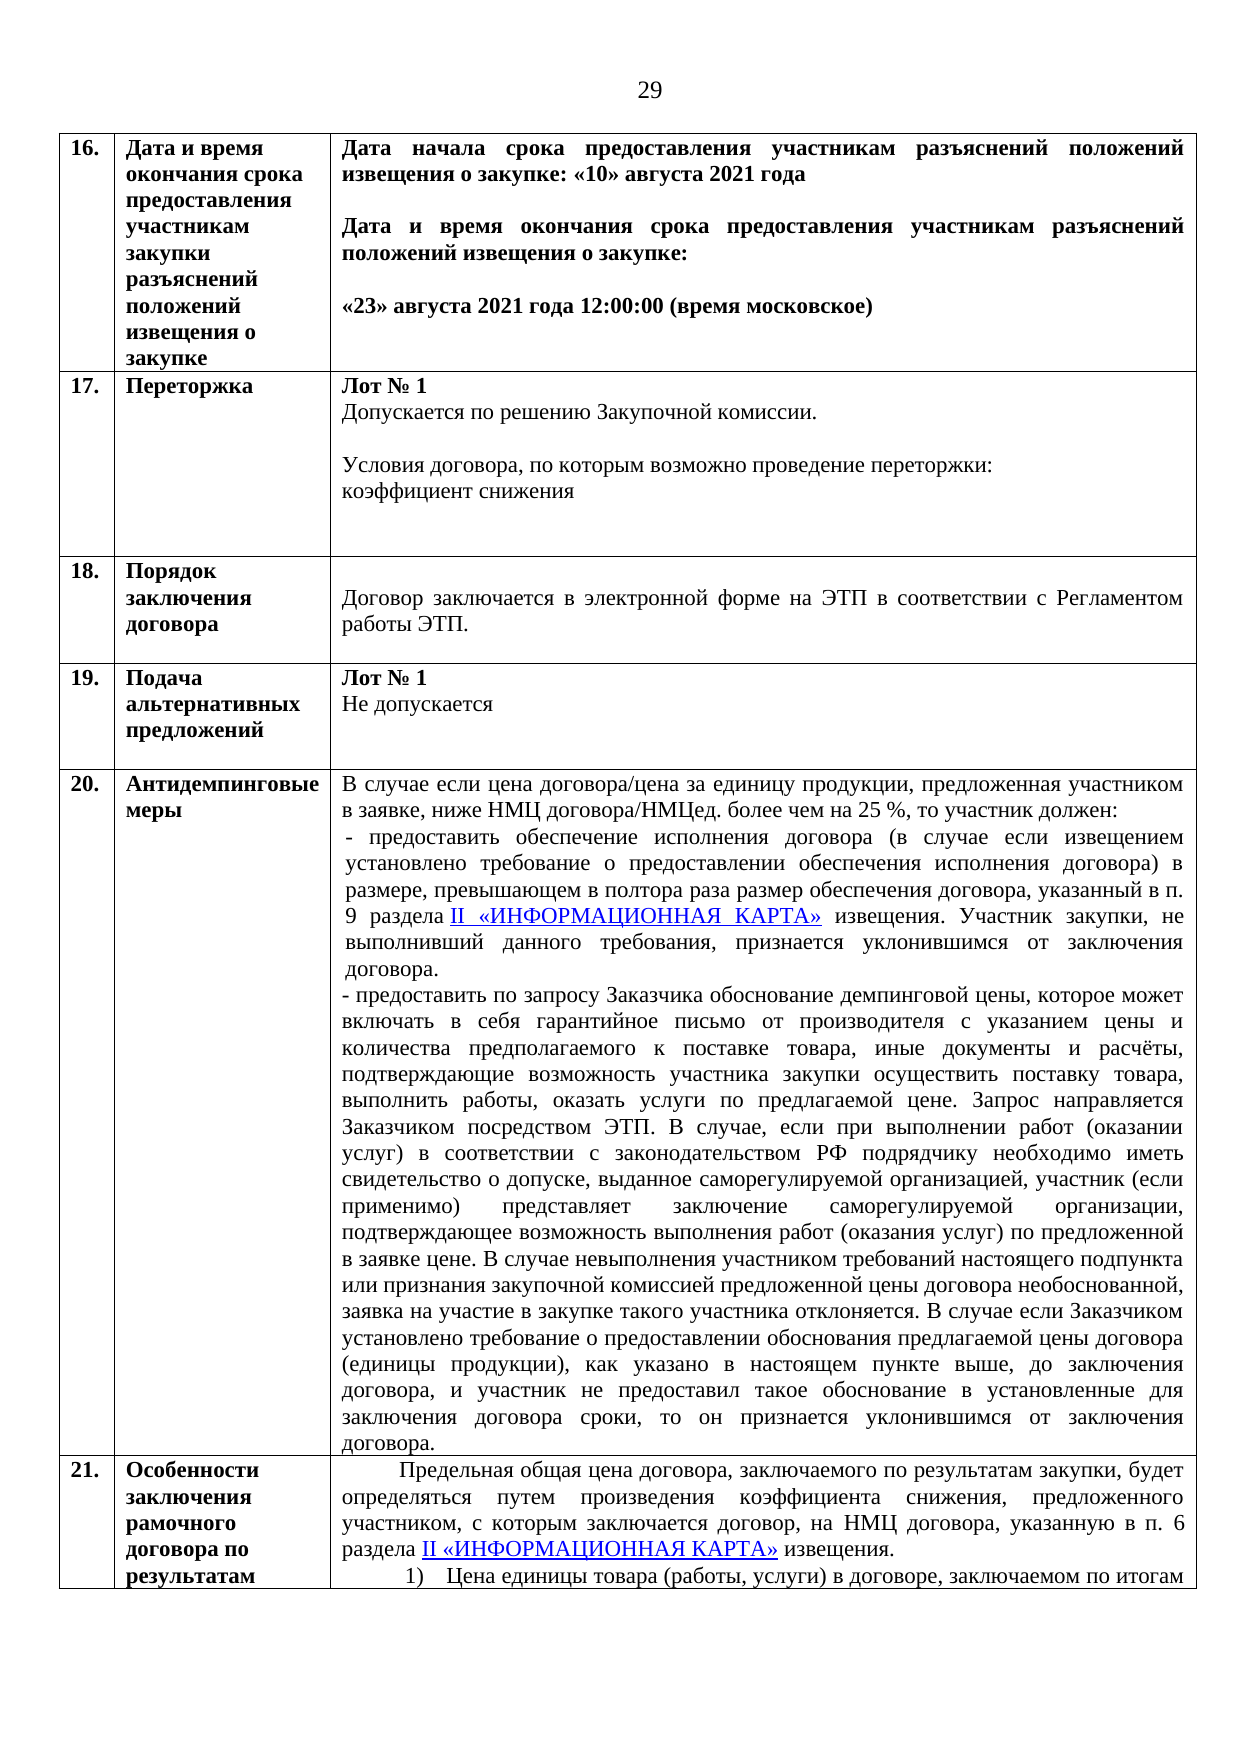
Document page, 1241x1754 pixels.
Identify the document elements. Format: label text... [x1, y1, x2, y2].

table_cell Переторжка [115, 372, 330, 556]
table_cell Порядок заключения договора [115, 557, 330, 663]
table_cell [60, 134, 114, 371]
table_cell Дата начала срока предоставления участникам разъяснений положений извещения о закупке: Дата и время окончания срока предоставления участникам разъяснений положений извещения о закупке: 12:00:00 (время московское) [331, 134, 1196, 371]
table_cell [60, 557, 114, 663]
table_cell [60, 664, 114, 769]
table_cell Лот № 1 Не допускается [331, 664, 1196, 769]
table_cell [60, 1456, 114, 1588]
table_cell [331, 1456, 1196, 1588]
table_cell Договор заключается в электронной форме на ЭТП в соответствии с Регламентом работы ЭТП. [331, 557, 1196, 663]
table_cell Антидемпинговые меры [115, 770, 330, 1455]
table_cell Дата и время окончания срока предоставления участникам закупки разъяснений положений извещения о закупке [115, 134, 330, 371]
table_cell В случае если цена договора/цена за единицу продукции, предложенная участником в заявке, ниже НМЦ договора/НМЦед. более чем на 25 %, то участник должен: - предоставить обеспечение исполнения договора (в случае если извещением установлено требование о предоставлении обеспечения исполнения договора) в размере, превышающем в полтора раза размер обеспечения договора, указанный в п. 9 раздела II «ИНФОРМАЦИОННАЯ КАРТА» извещения. Участник закупки, не выполнивший данного требования, признается уклонившимся от заключения договора. - предоставить по запросу Заказчика обоснование демпинговой цены, которое может включать в себя гарантийное письмо от производителя с указанием цены и количества предполагаемого к поставке товара, иные документы и расчёты, подтверждающие возможность участника закупки осуществить поставку товара, выполнить работы, оказать услуги по предлагаемой цене. Запрос направляется Заказчиком посредством ЭТП. В случае, если при выполнении работ (оказании услуг) в соответствии с законодательством РФ подрядчику необходимо иметь свидетельство о допуске, выданное саморегулируемой организацией, участник (если применимо) представляет заключение саморегулируемой организации, подтверждающее возможность выполнения работ (оказания услуг) по предложенной в заявке цене. В случае невыполнения участником требований настоящего подпункта или признания закупочной комиссией предложенной цены договора необоснованной, заявка на участие в закупке такого участника отклоняется. В случае если Заказчиком установлено требование о предоставлении обоснования предлагаемой цены договора (единицы продукции), как указано в настоящем пункте выше, до заключения договора, и участник не предоставил такое обоснование в установленные для заключения договора сроки, то он признается уклонившимся от заключения договора. [331, 770, 1196, 1455]
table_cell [115, 1456, 330, 1588]
table_cell Подача альтернативных предложений [115, 664, 330, 769]
table_cell [60, 372, 114, 556]
table_cell [60, 770, 114, 1455]
table_cell Лот № 1 Допускается по решению Закупочной комиссии. Условия договора, по которым возможно проведение переторжки: коэффициент снижения [331, 372, 1196, 556]
